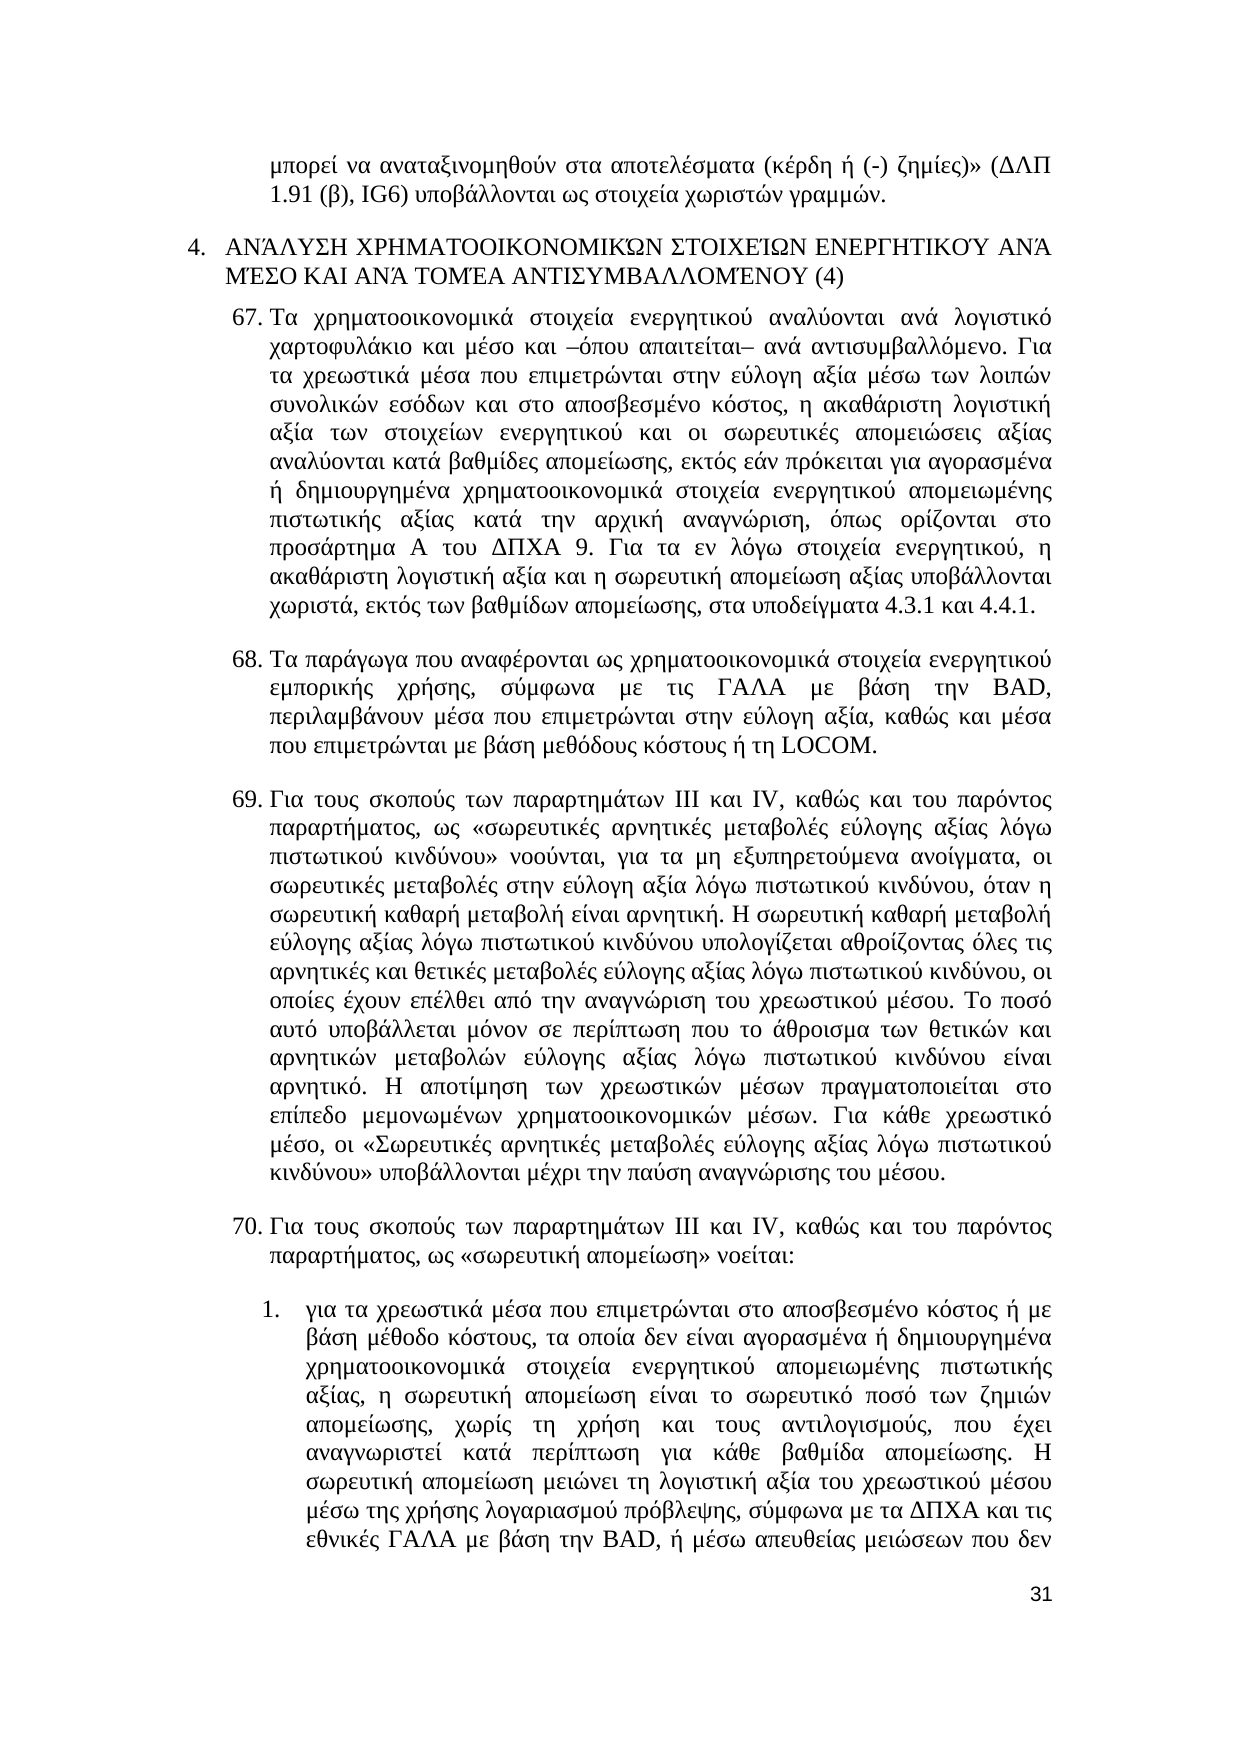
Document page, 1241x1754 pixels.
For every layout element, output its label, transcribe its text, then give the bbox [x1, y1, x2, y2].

text Τα παράγωγα που αναφέρονται ως χρηματοοικονομικά στοιχεία ενεργητικού εμπορικής χρήσης, σύμφωνα με τις ΓΑΛΑ με βάση την BAD, περιλαμβάνουν μέσα που επιμετρώνται στην εύλογη αξία, καθώς και μέσα που επιμετρώνται με βάση μεθόδους κόστους ή τη LOCOM. [232, 644, 1053, 759]
text Για τους σκοπούς των παραρτημάτων ΙΙΙ και IV, καθώς και του παρόντος παραρτήματος, ως «σωρευτικές αρνητικές μεταβολές εύλογης αξίας λόγω πιστωτικού κινδύνου» νοούνται, για τα μη εξυπηρετούμενα ανοίγματα, οι σωρευτικές μεταβολές στην εύλογη αξία λόγω πιστωτικού κινδύνου, όταν η σωρευτική καθαρή μεταβολή είναι αρνητική. Η σωρευτική καθαρή μεταβολή εύλογης αξίας λόγω πιστωτικού κινδύνου υπολογίζεται αθροίζοντας όλες τις αρνητικές και θετικές μεταβολές εύλογης αξίας λόγω πιστωτικού κινδύνου, οι οποίες έχουν επέλθει από την αναγνώριση του χρεωστικού μέσου. Το ποσό αυτό υποβάλλεται μόνον σε περίπτωση που το άθροισμα των θετικών και αρνητικών μεταβολών εύλογης αξίας λόγω πιστωτικού κινδύνου είναι αρνητικό. Η αποτίμηση των χρεωστικών μέσων πραγματοποιείται στο επίπεδο μεμονωμένων χρηματοοικονομικών μέσων. Για κάθε χρεωστικό μέσο, οι «Σωρευτικές αρνητικές μεταβολές εύλογης αξίας λόγω πιστωτικού κινδύνου» υποβάλλονται μέχρι την παύση αναγνώρισης του μέσου. [232, 784, 1053, 1186]
text Για τους σκοπούς των παραρτημάτων III και IV, καθώς και του παρόντος παραρτήματος, ως «σωρευτική απομείωση» νοείται: [232, 1211, 1053, 1269]
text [232, 150, 1053, 207]
subtitle Ανάλυση χρηματοοικονομικών στοιχείων ενεργητικού ανά μέσο και ανά τομέα αντισυμβαλλομένου (4) [187, 232, 1053, 290]
text Τα χρηματοοικονομικά στοιχεία ενεργητικού αναλύονται ανά λογιστικό χαρτοφυλάκιο και μέσο και –όπου απαιτείται– ανά αντισυμβαλλόμενο. Για τα χρεωστικά μέσα που επιμετρώνται στην εύλογη αξία μέσω των λοιπών συνολικών εσόδων και στο αποσβεσμένο κόστος, η ακαθάριστη λογιστική αξία των στοιχείων ενεργητικού και οι σωρευτικές απομειώσεις αξίας αναλύονται κατά βαθμίδες απομείωσης, εκτός εάν πρόκειται για αγορασμένα ή δημιουργημένα χρηματοοικονομικά στοιχεία ενεργητικού απομειωμένης πιστωτικής αξίας κατά την αρχική αναγνώριση, όπως ορίζονται στο προσάρτημα Α του ΔΠΧΑ 9. Για τα εν λόγω στοιχεία ενεργητικού, η ακαθάριστη λογιστική αξία και η σωρευτική απομείωση αξίας υποβάλλονται χωριστά, εκτός των βαθμίδων απομείωσης, στα υποδείγματα 4.3.1 και 4.4.1. [232, 302, 1053, 619]
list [261, 1294, 1053, 1552]
